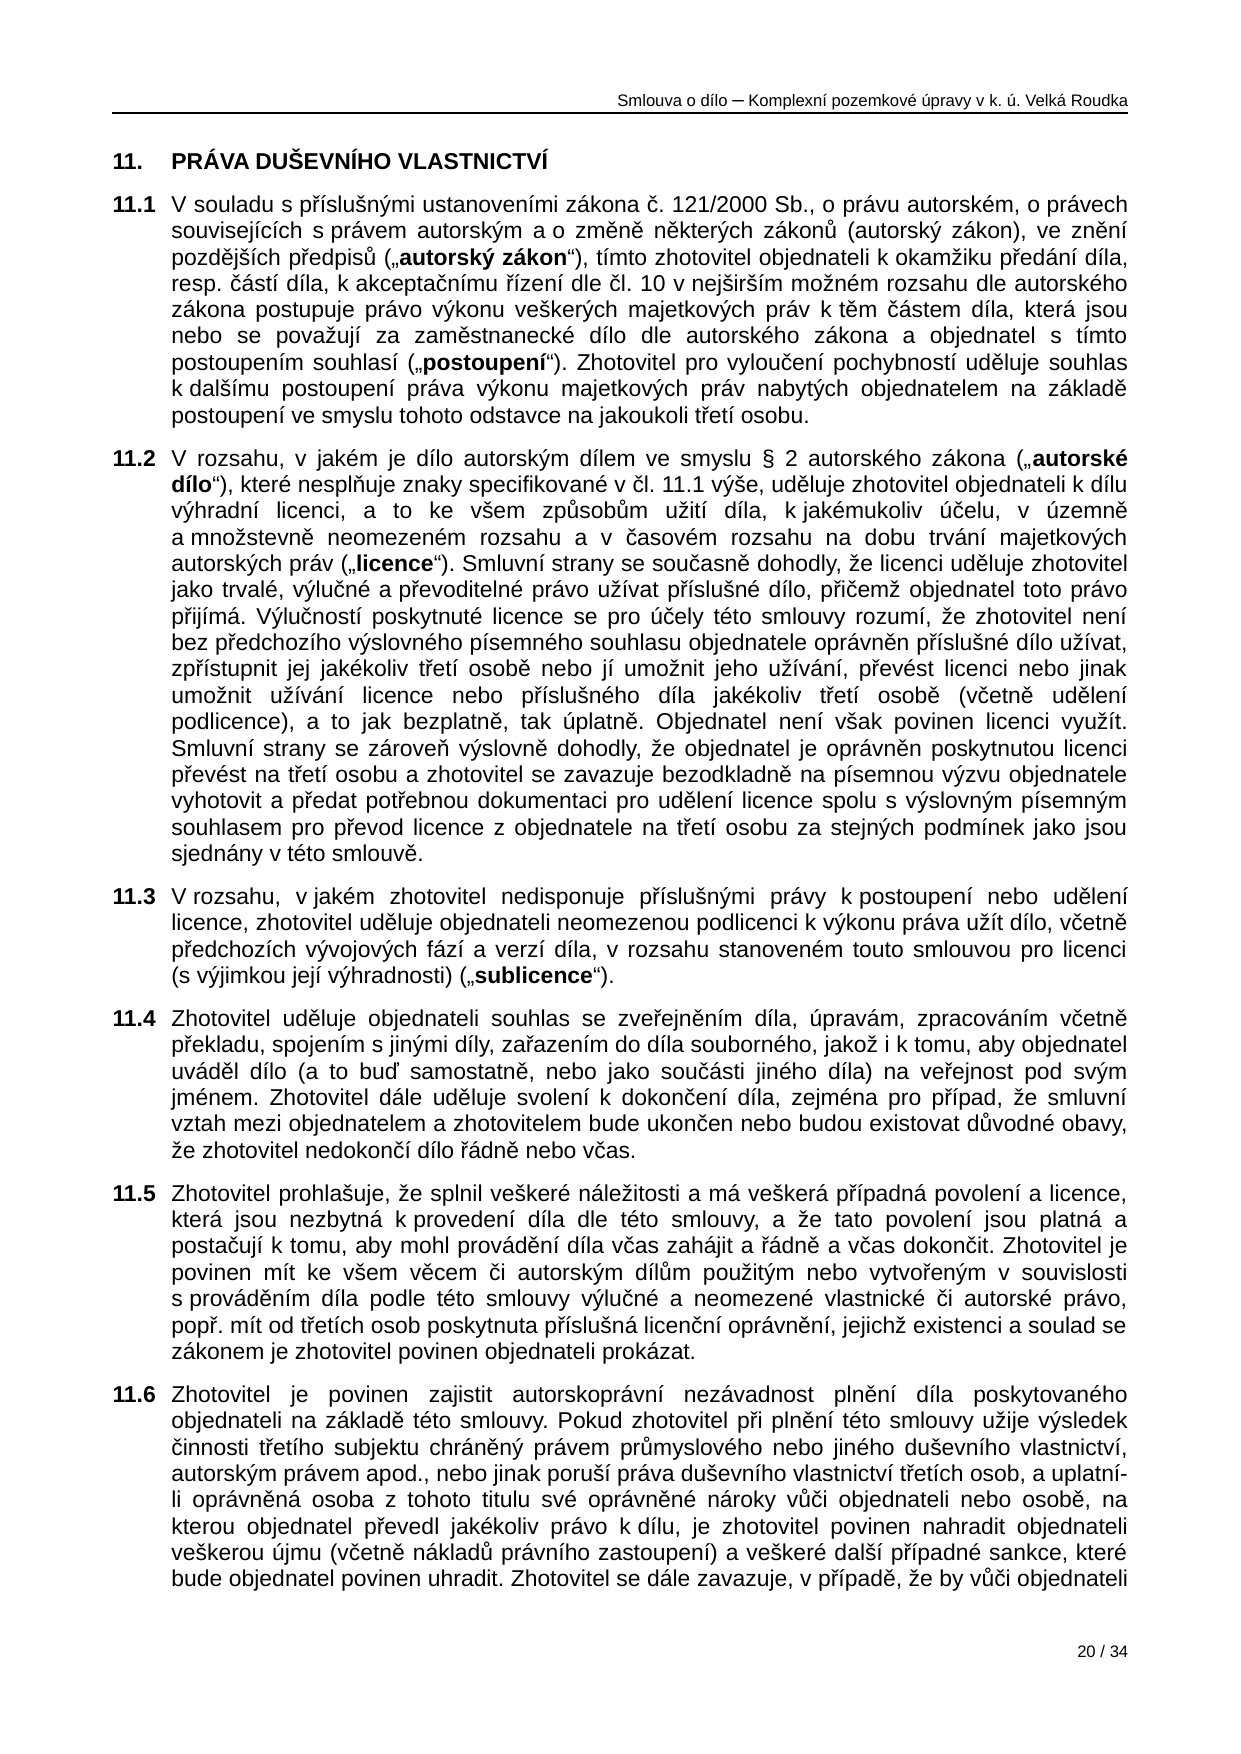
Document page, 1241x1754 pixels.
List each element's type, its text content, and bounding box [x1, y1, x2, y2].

text V rozsahu, v jakém je dílo autorským dílem ve smyslu § 2 autorského zákona („autorské dílo“), které nesplňuje znaky specifikované v čl. 11.1 výše, uděluje zhotovitel objednateli k dílu výhradní licenci, a to ke všem způsobům užití díla, k jakémukoliv účelu, v územně a množstevně neomezeném rozsahu a v časovém rozsahu na dobu trvání majetkových autorských práv („licence“). Smluvní strany se současně dohodly, že licenci uděluje zhotovitel jako trvalé, výlučné a převoditelné právo užívat příslušné dílo, přičemž objednatel toto právo přijímá. Výlučností poskytnuté licence se pro účely této smlouvy rozumí, že zhotovitel není bez předchozího výslovného písemného souhlasu objednatele oprávněn příslušné dílo užívat, zpřístupnit jej jakékoliv třetí osobě nebo jí umožnit jeho užívání, převést licenci nebo jinak umožnit užívání licence nebo příslušného díla jakékoliv třetí osobě (včetně udělení podlicence), a to jak bezplatně, tak úplatně. Objednatel není však povinen licenci využít. Smluvní strany se zároveň výslovně dohodly, že objednatel je oprávněn poskytnutou licenci převést na třetí osobu a zhotovitel se zavazuje bezodkladně na písemnou výzvu objednatele vyhotovit a předat potřebnou dokumentaci pro udělení licence spolu s výslovným písemným souhlasem pro převod licence z objednatele na třetí osobu za stejných podmínek jako jsou sjednány v této smlouvě. [112, 444, 1128, 866]
text V rozsahu, v jakém zhotovitel nedisponuje příslušnými právy k postoupení nebo udělení licence, zhotovitel uděluje objednateli neomezenou podlicenci k výkonu práva užít dílo, včetně předchozích vývojových fází a verzí díla, v rozsahu stanoveném touto smlouvou pro licenci (s výjimkou její výhradnosti) („sublicence“). [112, 883, 1128, 988]
text Zhotovitel uděluje objednateli souhlas se zveřejněním díla, úpravám, zpracováním včetně překladu, spojením s jinými díly, zařazením do díla souborného, jakož i k tomu, aby objednatel uváděl dílo (a to buď samostatně, nebo jako součásti jiného díla) na veřejnost pod svým jménem. Zhotovitel dále uděluje svolení k dokončení díla, zejména pro případ, že smluvní vztah mezi objednatelem a zhotovitelem bude ukončen nebo budou existovat důvodné obavy, že zhotovitel nedokončí dílo řádně nebo včas. [112, 1005, 1128, 1163]
text Zhotovitel prohlašuje, že splnil veškeré náležitosti a má veškerá případná povolení a licence, která jsou nezbytná k provedení díla dle této smlouvy, a že tato povolení jsou platná a postačují k tomu, aby mohl provádění díla včas zahájit a řádně a včas dokončit. Zhotovitel je povinen mít ke všem věcem či autorským dílům použitým nebo vytvořeným v souvislosti s prováděním díla podle této smlouvy výlučné a neomezené vlastnické či autorské právo, popř. mít od třetích osob poskytnuta příslušná licenční oprávnění, jejichž existenci a soulad se zákonem je zhotovitel povinen objednateli prokázat. [112, 1180, 1128, 1364]
text V souladu s příslušnými ustanoveními zákona č. 121/2000 Sb., o právu autorském, o právech souvisejících s právem autorským a o změně některých zákonů (autorský zákon), ve znění pozdějších předpisů („autorský zákon“), tímto zhotovitel objednateli k okamžiku předání díla, resp. částí díla, k akceptačnímu řízení dle čl. 10 v nejširším možném rozsahu dle autorského zákona postupuje právo výkonu veškerých majetkových práv k těm částem díla, která jsou nebo se považují za zaměstnanecké dílo dle autorského zákona a objednatel s tímto postoupením souhlasí („postoupení“). Zhotovitel pro vyloučení pochybností uděluje souhlas k dalšímu postoupení práva výkonu majetkových práv nabytých objednatelem na základě postoupení ve smyslu tohoto odstavce na jakoukoli třetí osobu. [112, 191, 1128, 428]
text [112, 1381, 1128, 1592]
text Práva duševního vlastnictví [112, 148, 1128, 174]
